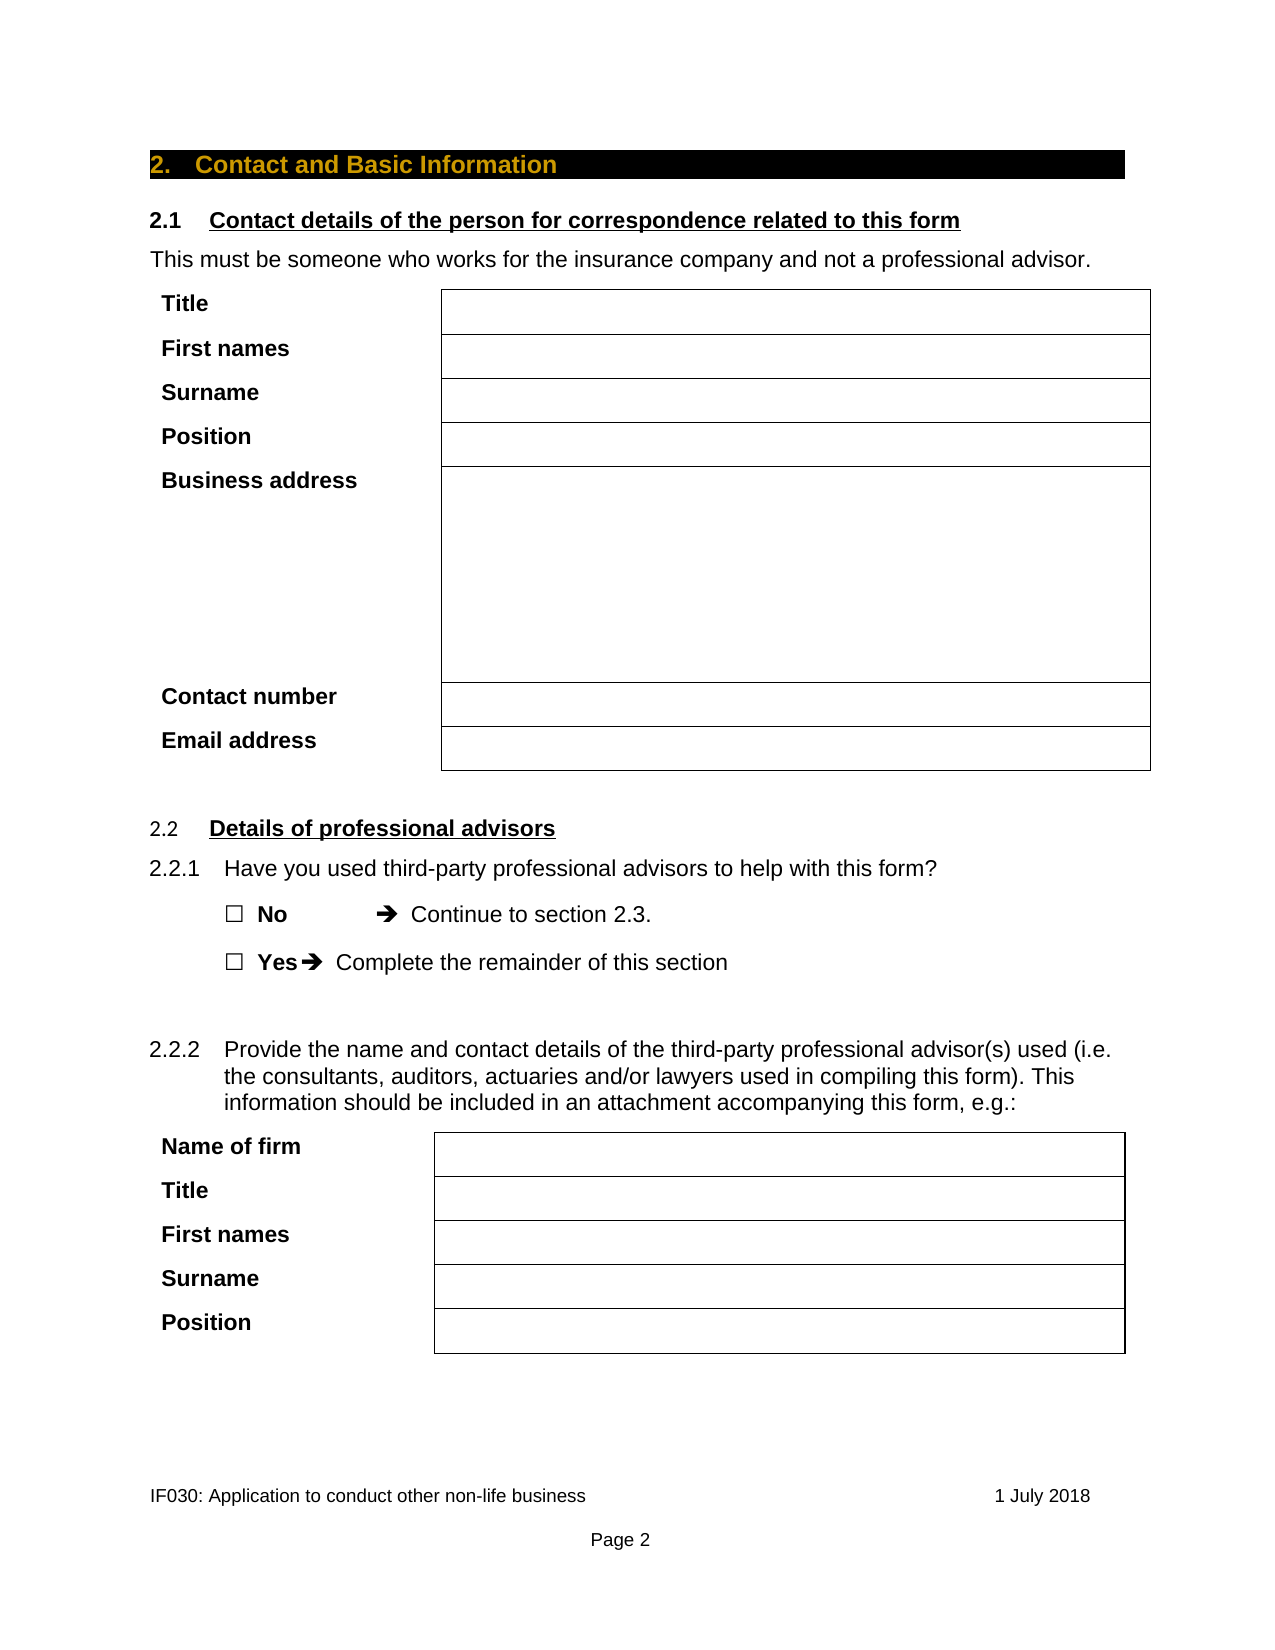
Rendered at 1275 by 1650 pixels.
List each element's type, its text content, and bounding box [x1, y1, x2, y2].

subtitle Contact details of the person for correspondence related to this form [149, 207, 1125, 234]
table_cell Position [150, 1308, 434, 1352]
table_cell [442, 727, 1150, 770]
text Yes Complete the remainder of this section [224, 945, 1125, 977]
table_cell [442, 423, 1150, 466]
table_cell [435, 1221, 1124, 1264]
table_header [442, 290, 1150, 333]
table_cell First names [150, 334, 441, 377]
text No Continue to section 2.3. [224, 897, 1125, 929]
subtitle Have you used third-party professional advisors to help with this form? [149, 854, 1125, 881]
text This must be someone who works for the insurance company and not a professional advisor. [150, 246, 1125, 273]
table_cell Business address [150, 466, 441, 682]
table_header Name of firm [150, 1132, 434, 1176]
table_cell [435, 1265, 1124, 1308]
table_header Title [150, 289, 441, 333]
table_cell [442, 467, 1150, 682]
table_cell [442, 683, 1150, 726]
subtitle Provide the name and contact details of the third-party professional advisor(s) used (i.e. the consultants, auditors, actuaries and/or lawyers used in compiling this form). This information should be included in an attachment accompanying this form, e.g.: [149, 1036, 1125, 1115]
table_cell [442, 335, 1150, 377]
table_cell Surname [150, 378, 441, 422]
table_cell Title [150, 1176, 434, 1220]
table_cell Surname [150, 1264, 434, 1308]
table_cell [435, 1309, 1124, 1352]
table_cell Email address [150, 726, 441, 770]
table_cell [442, 379, 1150, 422]
table_header [435, 1133, 1124, 1176]
subtitle Details of professional advisors [149, 814, 1125, 842]
subtitle Contact and Basic Information [150, 150, 1125, 179]
table_cell Position [150, 422, 441, 466]
table_cell [435, 1177, 1124, 1220]
table_cell Contact number [150, 682, 441, 726]
table_cell First names [150, 1220, 434, 1264]
